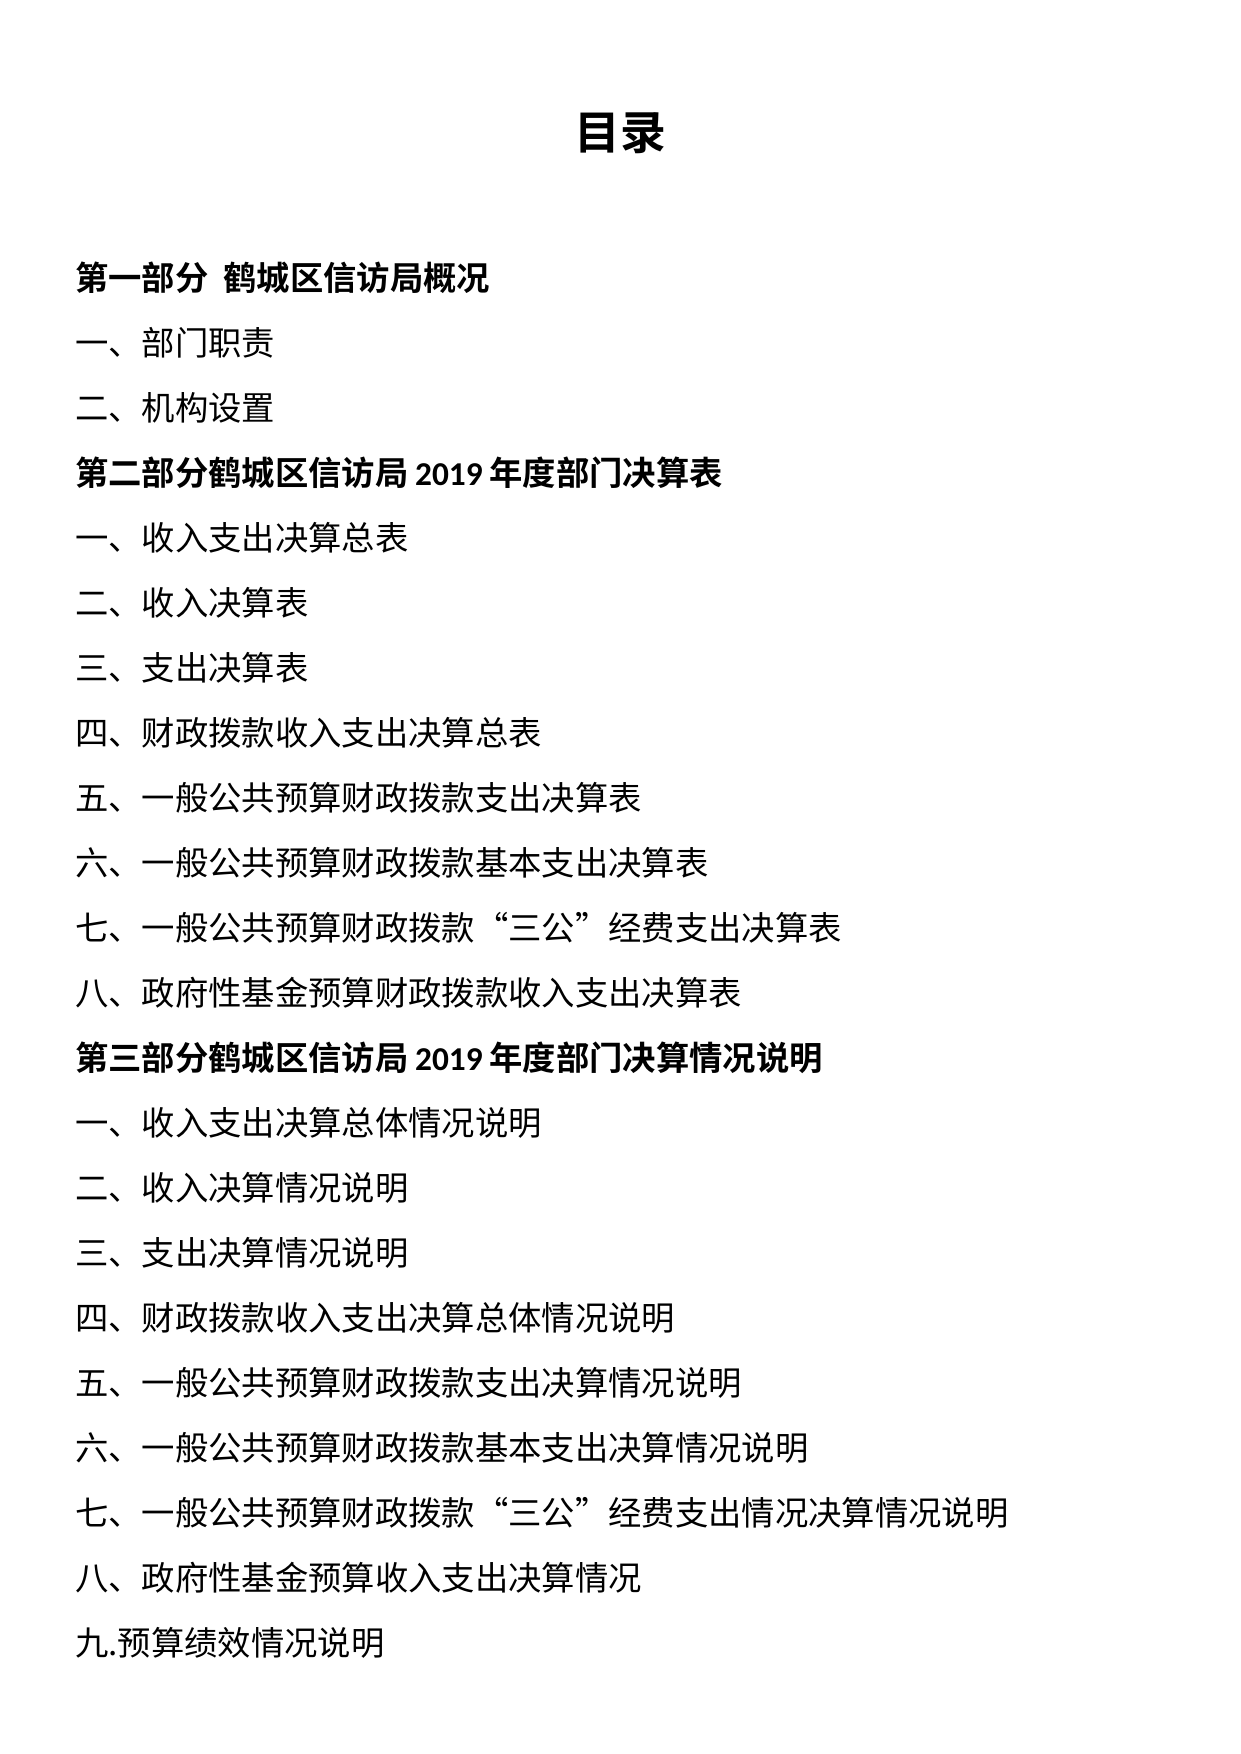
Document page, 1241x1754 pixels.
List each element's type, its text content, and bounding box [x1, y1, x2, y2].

text 第一部分 鹤城区信访局概况 [75, 243, 1165, 308]
text 三、支出决算情况说明 [75, 1218, 1165, 1283]
text 四、财政拨款收入支出决算总体情况说明 [75, 1283, 1165, 1348]
text 一、收入支出决算总表 [75, 503, 1165, 568]
text 六、一般公共预算财政拨款基本支出决算表 [75, 828, 1165, 893]
text 八、政府性基金预算收入支出决算情况 [75, 1543, 1165, 1608]
text 四、财政拨款收入支出决算总表 [75, 698, 1165, 763]
text 七、一般公共预算财政拨款“三公”经费支出情况决算情况说明 [75, 1478, 1165, 1543]
text 六、一般公共预算财政拨款基本支出决算情况说明 [75, 1413, 1165, 1478]
text 二、收入决算表 [75, 568, 1165, 633]
text 第三部分鹤城区信访局2019年度部门决算情况说明 [75, 1023, 1165, 1088]
text 三、支出决算表 [75, 633, 1165, 698]
text 二、机构设置 [75, 373, 1165, 438]
text 五、一般公共预算财政拨款支出决算情况说明 [75, 1348, 1165, 1413]
text 五、一般公共预算财政拨款支出决算表 [75, 763, 1165, 828]
text 八、政府性基金预算财政拨款收入支出决算表 [75, 958, 1165, 1023]
text 二、收入决算情况说明 [75, 1153, 1165, 1218]
text 七、一般公共预算财政拨款“三公”经费支出决算表 [75, 893, 1165, 958]
text 一、收入支出决算总体情况说明 [75, 1088, 1165, 1153]
text 九.预算绩效情况说明 [75, 1608, 1165, 1673]
text 第二部分鹤城区信访局2019年度部门决算表 [75, 438, 1165, 503]
text 目录 [75, 81, 1165, 178]
text 一、部门职责 [75, 308, 1165, 373]
